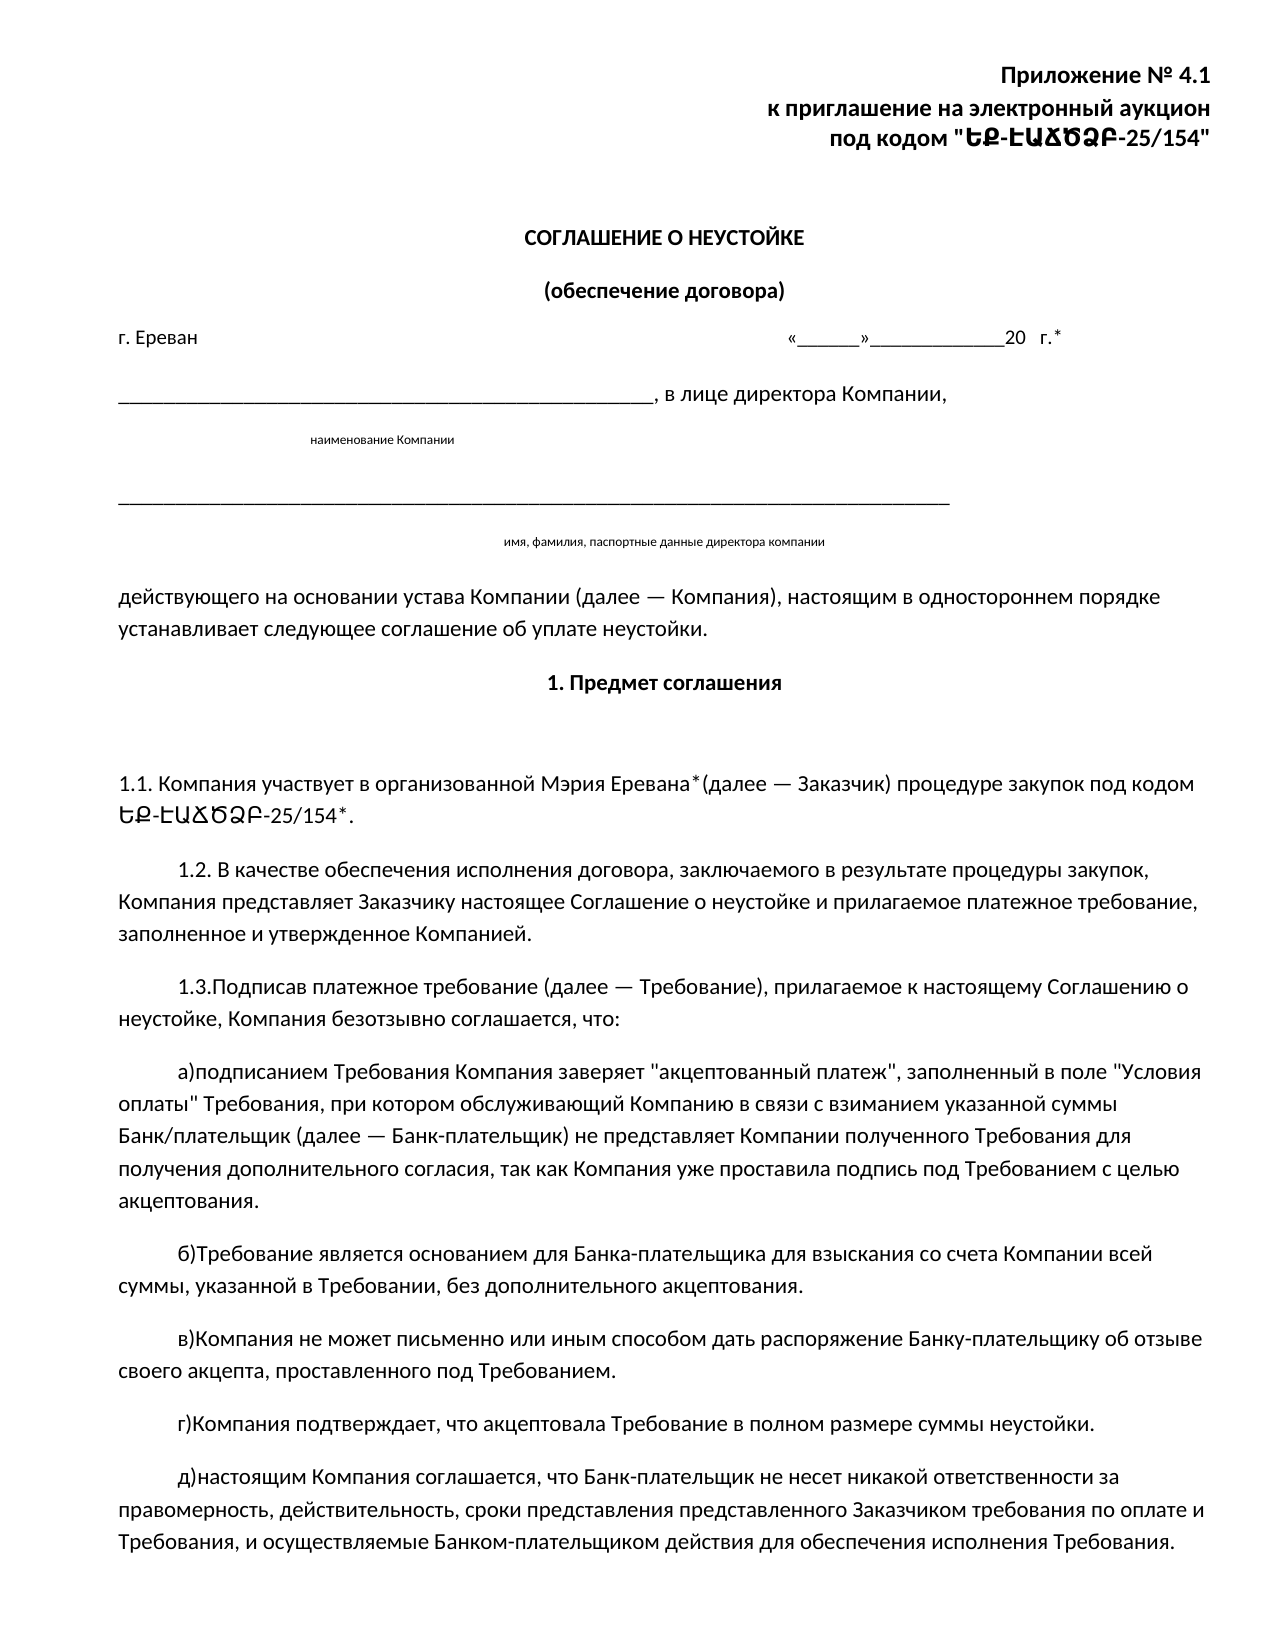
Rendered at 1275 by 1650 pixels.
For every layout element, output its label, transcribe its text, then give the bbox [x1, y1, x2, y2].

text 1. Предмет соглашения [118, 668, 1211, 696]
text (обеспечение договора) [118, 276, 1211, 304]
text б)Требование является основанием для Банка-плательщика для взыскания со счета Компании всей суммы, указанной в Требовании, без дополнительного акцептования. [118, 1239, 1211, 1299]
text наименование Компании [310, 432, 1211, 460]
text д)настоящим Компания соглашается, что Банк-плательщик не несет никакой ответственности за правомерность, действительность, сроки представления представленного Заказчиком требования по оплате и Требования, и осуществляемые Банком-плательщиком действия для обеспечения исполнения Требования. [118, 1462, 1211, 1555]
table_header г. Ереван [107, 325, 605, 379]
text имя, фамилия, паспортные данные директора компании [118, 533, 1211, 562]
text г)Компания подтверждает, что акцептовала Требование в полном размере суммы неустойки. [118, 1409, 1211, 1437]
text Приложение № 4.1 [118, 59, 1211, 89]
text _________________________________________________________________________ [118, 481, 1211, 508]
text 1.1. Компания участвует в организованной Мэрия Еревана*(далее — Заказчик) процедуре закупок под кодом ԵՔ-ԷԱՃԾՁԲ-25/154*. [118, 769, 1211, 830]
text под кодом "ԵՔ-ԷԱՃԾՁԲ-25/154" [118, 122, 1211, 153]
text в)Компания не может письменно или иным способом дать распоряжение Банку-плательщику об отзыве своего акцепта, проставленного под Требованием. [118, 1324, 1211, 1384]
text а)подписанием Требования Компания заверяет "акцептованный платеж", заполненный в поле "Условия оплаты" Требования, при котором обслуживающий Компанию в связи с взиманием указанной суммы Банк/плательщик (далее — Банк-плательщик) не представляет Компании полученного Требования для получения дополнительного согласия, так как Компания уже проставила подпись под Требованием с целью акцептования. [118, 1057, 1211, 1214]
text к приглашение на электронный аукцион [148, 92, 1211, 122]
text 1.2. В качестве обеспечения исполнения договора, заключаемого в результате процедуры закупок, Компания представляет Заказчику настоящее Соглашение о неустойке и прилагаемое платежное требование, заполненное и утвержденное Компанией. [118, 855, 1211, 947]
text 1.3.Подписав платежное требование (далее — Требование), прилагаемое к настоящему Соглашению о неустойке, Компания безотзывно соглашается, что: [118, 972, 1211, 1032]
text СОГЛАШЕНИЕ О НЕУСТОЙКЕ [118, 223, 1211, 251]
text _______________________________________________, в лице директора Компании, [118, 379, 1211, 407]
table_header «______»_____________20 г.* [605, 325, 1074, 379]
text действующего на основании устава Компании (далее — Компания), настоящим в одностороннем порядке устанавливает следующее соглашение об уплате неустойки. [118, 582, 1211, 643]
